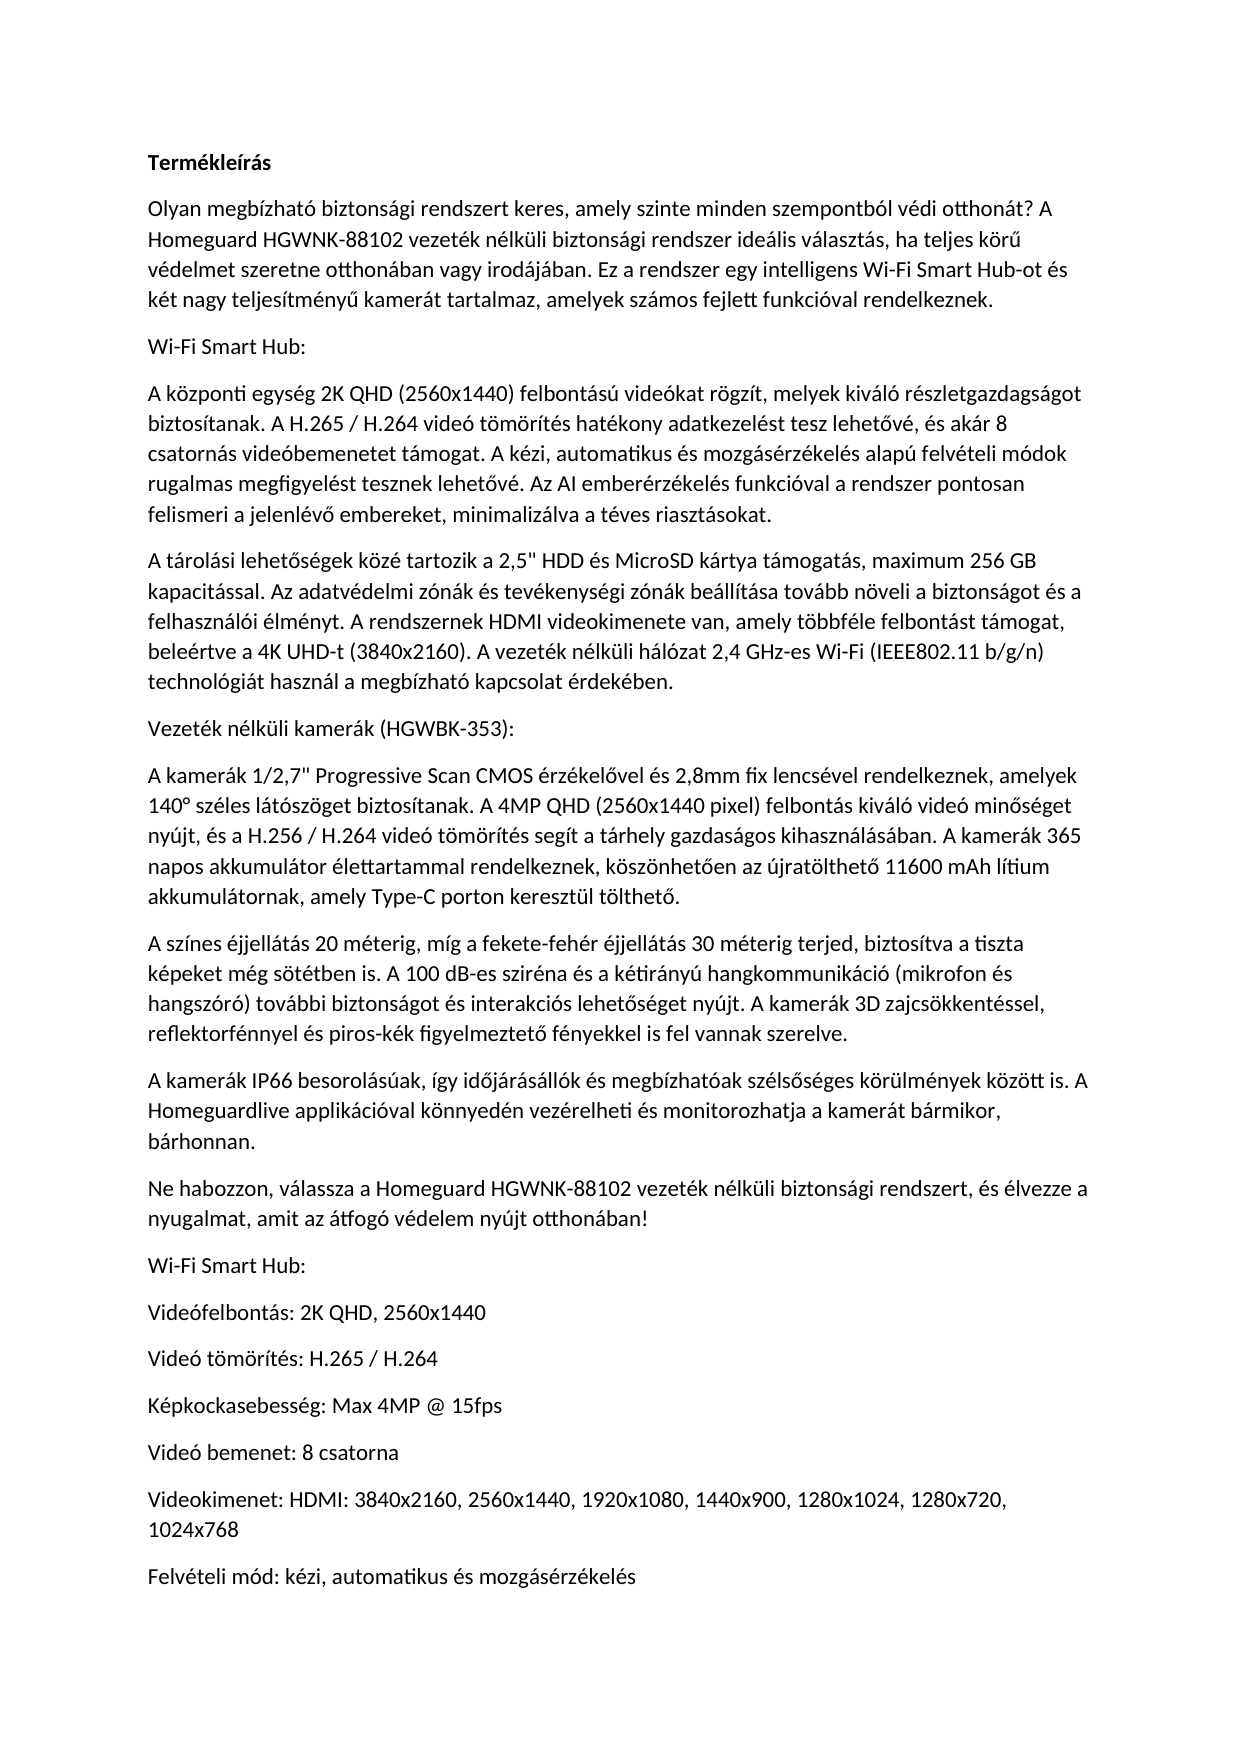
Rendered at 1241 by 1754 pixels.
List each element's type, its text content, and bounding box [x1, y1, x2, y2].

text Vezeték nélküli kamerák (HGWBK-353): [148, 714, 1093, 742]
text A központi egység 2K QHD (2560x1440) felbontású videókat rögzít, melyek kiváló részletgazdagságot biztosítanak. A H.265 / H.264 videó tömörítés hatékony adatkezelést tesz lehetővé, és akár 8 csatornás videóbemenetet támogat. A kézi, automatikus és mozgásérzékelés alapú felvételi módok rugalmas megfigyelést tesznek lehetővé. Az AI emberérzékelés funkcióval a rendszer pontosan felismeri a jelenlévő embereket, minimalizálva a téves riasztásokat. [148, 379, 1093, 528]
text Képkockasebesség: Max 4MP @ 15fps [148, 1391, 1093, 1419]
text A tárolási lehetőségek közé tartozik a 2,5" HDD és MicroSD kártya támogatás, maximum 256 GB kapacitással. Az adatvédelmi zónák és tevékenységi zónák beállítása tovább növeli a biztonságot és a felhasználói élményt. A rendszernek HDMI videokimenete van, amely többféle felbontást támogat, beleértve a 4K UHD-t (3840x2160). A vezeték nélküli hálózat 2,4 GHz-es Wi-Fi (IEEE802.11 b/g/n) technológiát használ a megbízható kapcsolat érdekében. [148, 547, 1093, 695]
text Ne habozzon, válassza a Homeguard HGWNK-88102 vezeték nélküli biztonsági rendszert, és élvezze a nyugalmat, amit az átfogó védelem nyújt otthonában! [148, 1174, 1093, 1232]
text Wi-Fi Smart Hub: [148, 332, 1093, 360]
text Videó tömörítés: H.265 / H.264 [148, 1344, 1093, 1372]
text Olyan megbízható biztonsági rendszert keres, amely szinte minden szempontból védi otthonát? A Homeguard HGWNK-88102 vezeték nélküli biztonsági rendszer ideális választás, ha teljes körű védelmet szeretne otthonában vagy irodájában. Ez a rendszer egy intelligens Wi-Fi Smart Hub-ot és két nagy teljesítményű kamerát tartalmaz, amelyek számos fejlett funkcióval rendelkeznek. [148, 194, 1093, 313]
text Videófelbontás: 2K QHD, 2560x1440 [148, 1298, 1093, 1326]
text A kamerák 1/2,7" Progressive Scan CMOS érzékelővel és 2,8mm fix lencsével rendelkeznek, amelyek 140° széles látószöget biztosítanak. A 4MP QHD (2560x1440 pixel) felbontás kiváló videó minőséget nyújt, és a H.256 / H.264 videó tömörítés segít a tárhely gazdaságos kihasználásában. A kamerák 365 napos akkumulátor élettartammal rendelkeznek, köszönhetően az újratölthető 11600 mAh lítium akkumulátornak, amely Type-C porton keresztül tölthető. [148, 761, 1093, 910]
text Videokimenet: HDMI: 3840x2160, 2560x1440, 1920x1080, 1440x900, 1280x1024, 1280x720, 1024x768 [148, 1485, 1093, 1543]
text Felvételi mód: kézi, automatikus és mozgásérzékelés [148, 1562, 1093, 1590]
text Termékleírás [148, 148, 1093, 176]
text Wi-Fi Smart Hub: [148, 1251, 1093, 1279]
text A kamerák IP66 besorolásúak, így időjárásállók és megbízhatóak szélsőséges körülmények között is. A Homeguardlive applikációval könnyedén vezérelheti és monitorozhatja a kamerát bármikor, bárhonnan. [148, 1066, 1093, 1155]
text Videó bemenet: 8 csatorna [148, 1438, 1093, 1466]
text A színes éjjellátás 20 méterig, míg a fekete-fehér éjjellátás 30 méterig terjed, biztosítva a tiszta képeket még sötétben is. A 100 dB-es sziréna és a kétirányú hangkommunikáció (mikrofon és hangszóró) további biztonságot és interakciós lehetőséget nyújt. A kamerák 3D zajcsökkentéssel, reflektorfénnyel és piros-kék figyelmeztető fényekkel is fel vannak szerelve. [148, 929, 1093, 1047]
